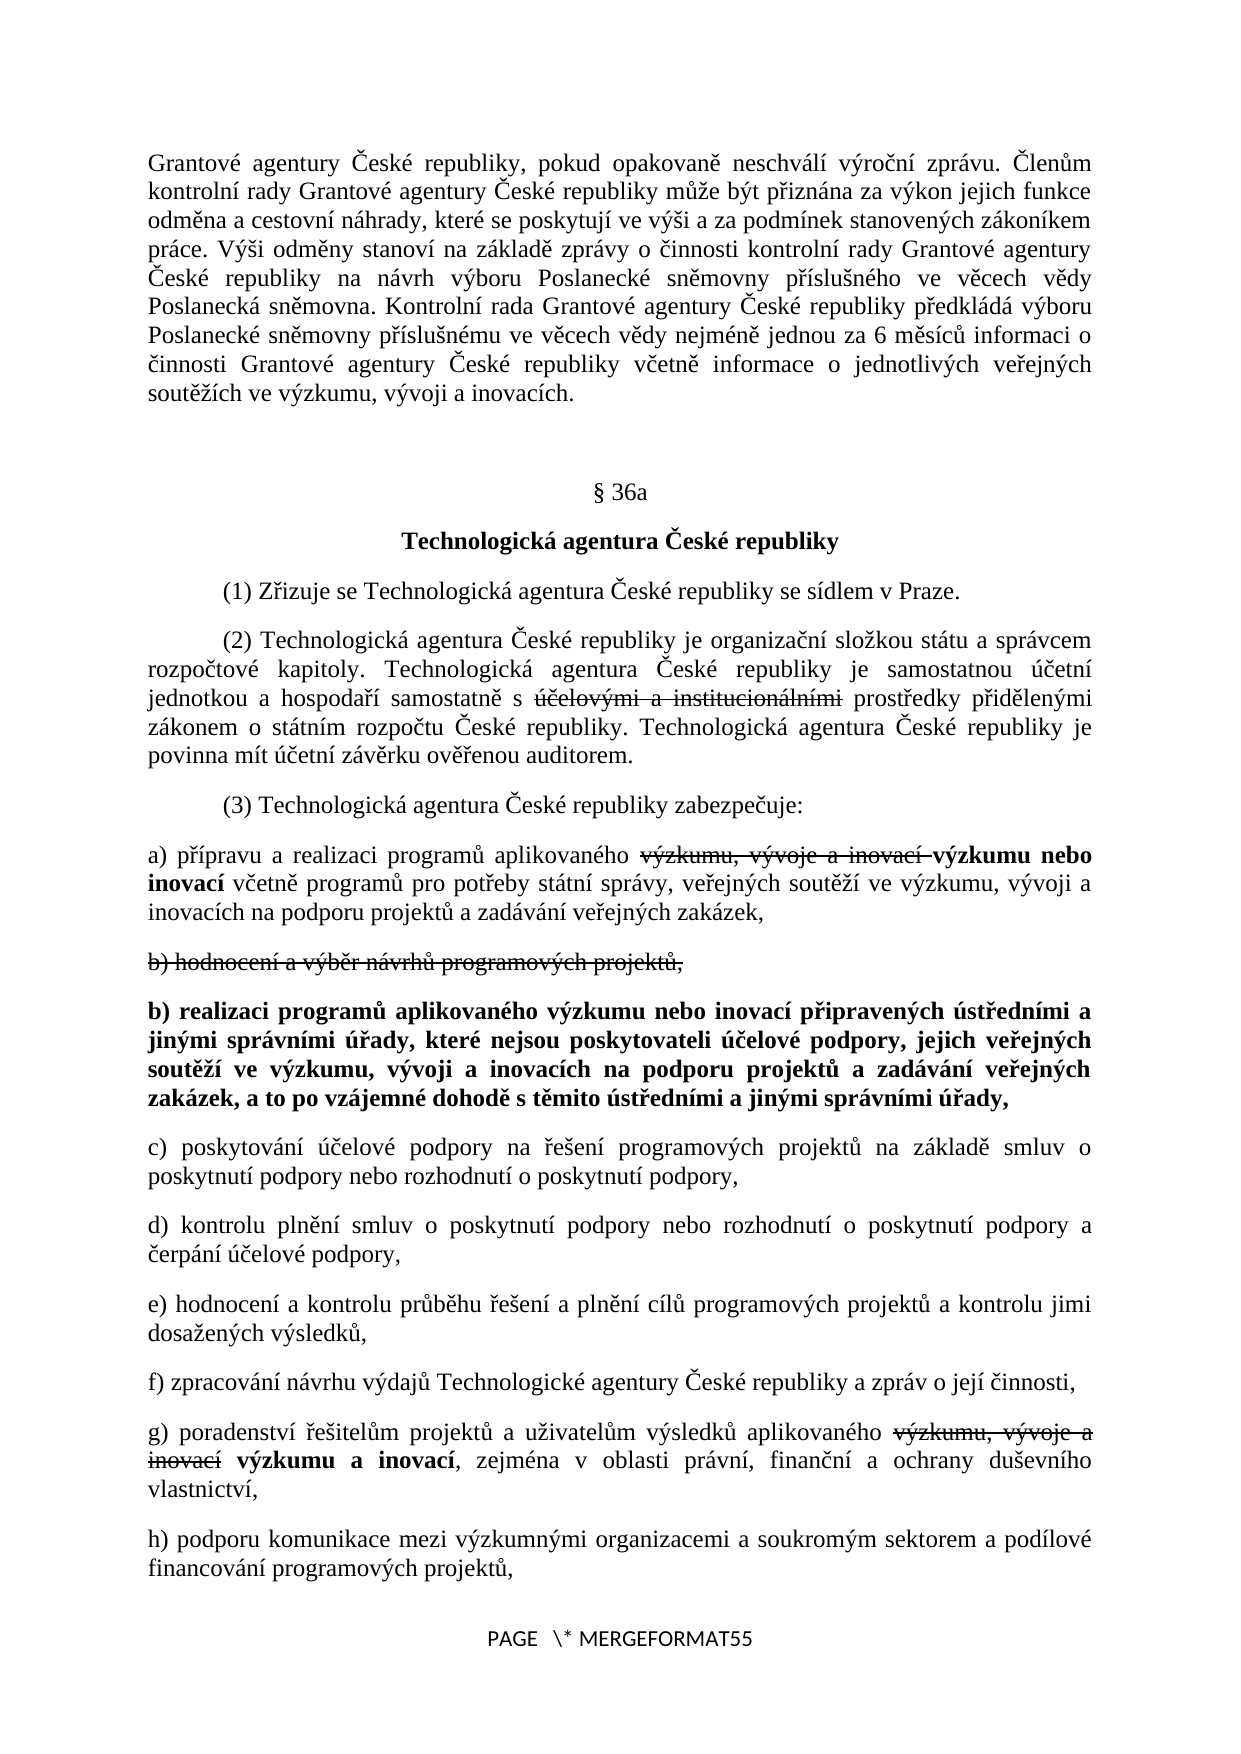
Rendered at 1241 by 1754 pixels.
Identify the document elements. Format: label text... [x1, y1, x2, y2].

text (2) Technologická agentura České republiky je organizační složkou státu a správcem rozpočtové kapitoly. Technologická agentura České republiky je samostatnou účetní jednotkou a hospodaří samostatně s účelovými a institucionálními prostředky přidělenými zákonem o státním rozpočtu České republiky. Technologická agentura České republiky je povinna mít účetní závěrku ověřenou auditorem. [148, 626, 1092, 769]
text f) zpracování návrhu výdajů Technologické agentury České republiky a zpráv o její činnosti, [148, 1367, 1092, 1396]
text Technologická agentura České republiky [148, 526, 1092, 555]
text (1) Zřizuje se Technologická agentura České republiky se sídlem v Praze. [148, 576, 1092, 605]
text (3) Technologická agentura České republiky zabezpečuje: [148, 790, 1092, 819]
text e) hodnocení a kontrolu průběhu řešení a plnění cílů programových projektů a kontrolu jimi dosažených výsledků, [148, 1289, 1092, 1346]
text d) kontrolu plnění smluv o poskytnutí podpory nebo rozhodnutí o poskytnutí podpory a čerpání účelové podpory, [148, 1211, 1092, 1268]
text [148, 148, 1092, 406]
text a) přípravu a realizaci programů aplikovaného výzkumu, vývoje a inovací výzkumu nebo inovací včetně programů pro potřeby státní správy, veřejných soutěží ve výzkumu, vývoji a inovacích na podporu projektů a zadávání veřejných zakázek, [148, 840, 1092, 926]
text c) poskytování účelové podpory na řešení programových projektů na základě smluv o poskytnutí podpory nebo rozhodnutí o poskytnutí podpory, [148, 1132, 1092, 1190]
text b) hodnocení a výběr návrhů programových projektů, [148, 947, 1092, 976]
text b) realizaci programů aplikovaného výzkumu nebo inovací připravených ústředními a jinými správními úřady, které nejsou poskytovateli účelové podpory, jejich veřejných soutěží ve výzkumu, vývoji a inovacích na podporu projektů a zadávání veřejných zakázek, a to po vzájemné dohodě s těmito ústředními a jinými správními úřady, [148, 996, 1092, 1111]
text h) podporu komunikace mezi výzkumnými organizacemi a soukromým sektorem a podílové financování programových projektů, [148, 1524, 1092, 1581]
text g) poradenství řešitelům projektů a uživatelům výsledků aplikovaného výzkumu, vývoje a inovací výzkumu a inovací, zejména v oblasti právní, finanční a ochrany duševního vlastnictví, [148, 1417, 1092, 1503]
text § 36a [148, 477, 1092, 506]
